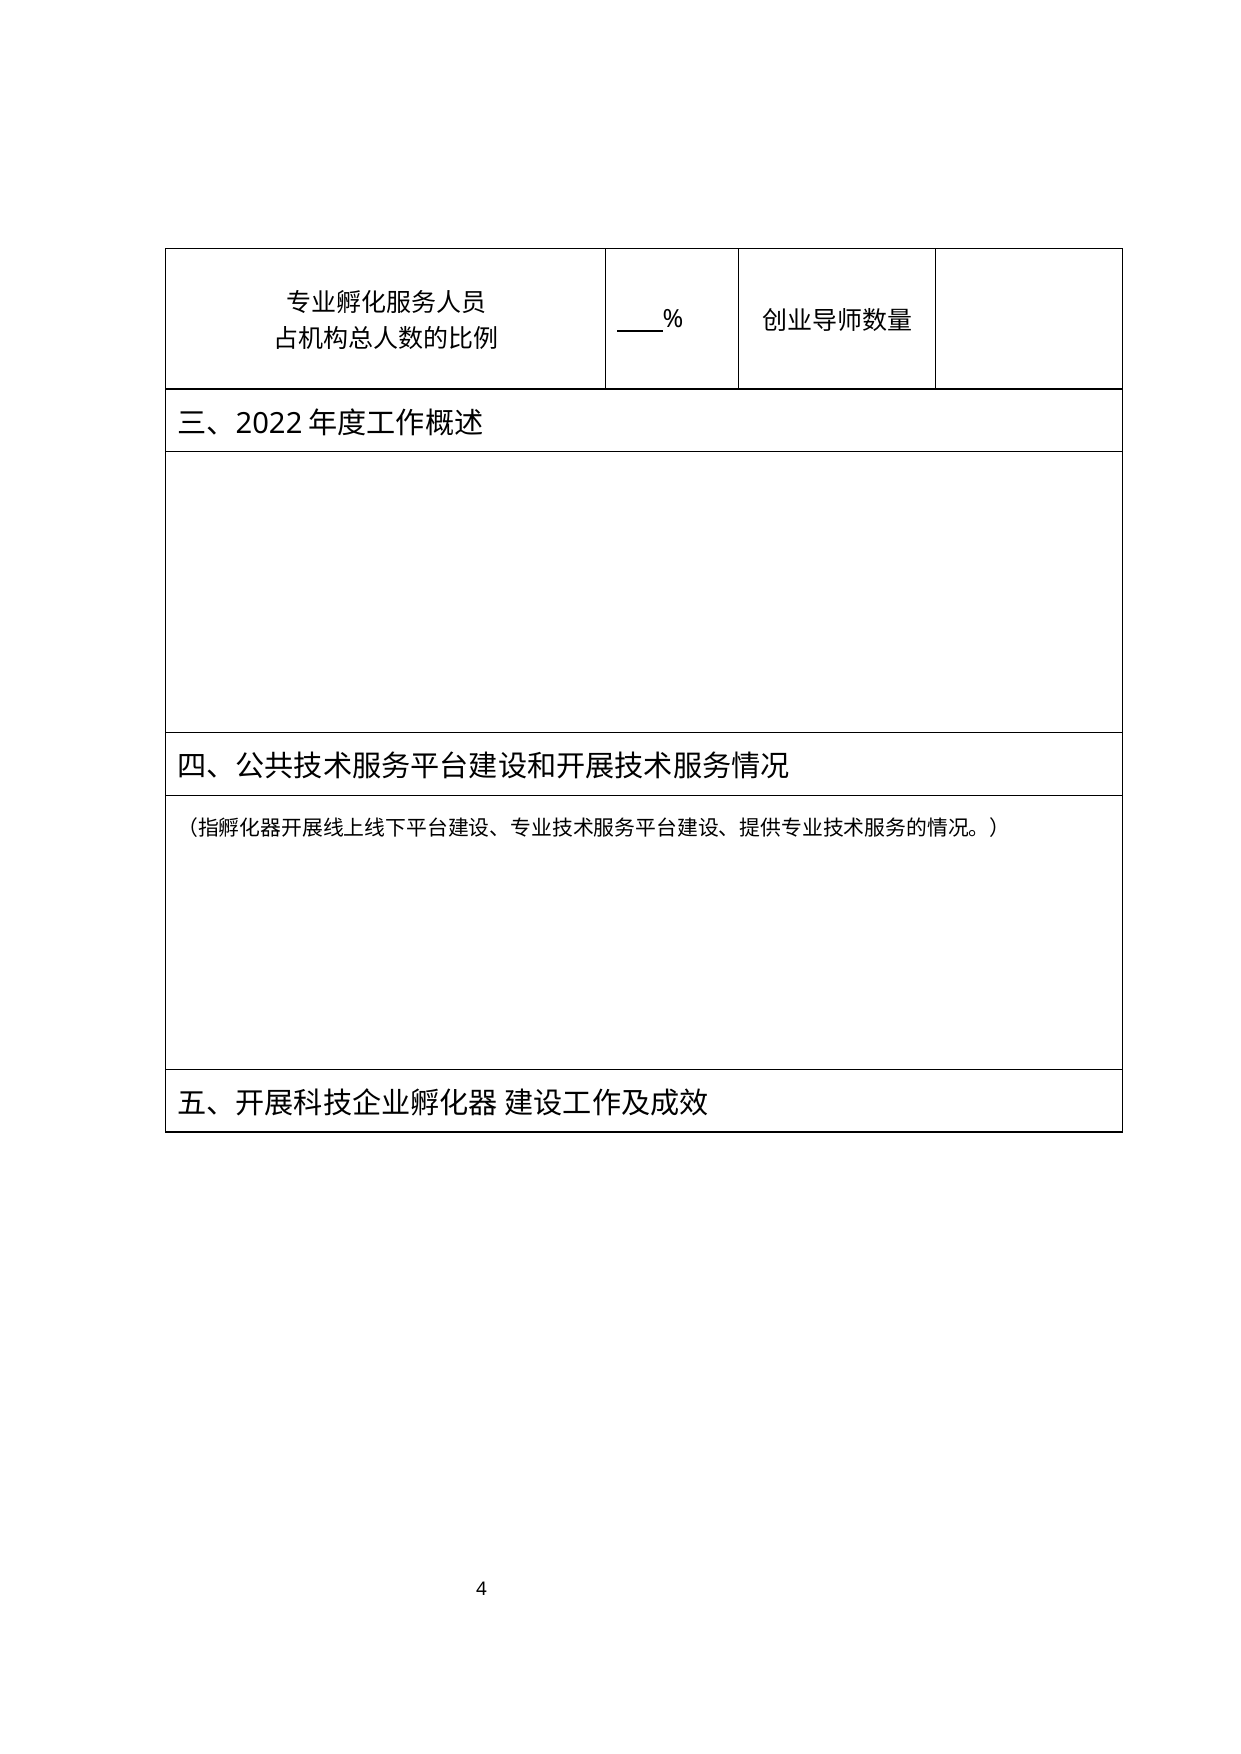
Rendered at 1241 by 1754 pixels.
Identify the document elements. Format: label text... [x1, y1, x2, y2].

table_cell 四、公共技术服务平台建设和开展技术服务情况 [166, 733, 1122, 794]
table_cell 五、开展科技企业孵化器 建设工作及成效 [166, 1070, 1122, 1131]
table_cell % [606, 249, 738, 387]
table_cell 创业导师数量 [739, 249, 935, 387]
table_cell 专业孵化服务人员 占机构总人数的比例 [166, 249, 605, 387]
table_cell （指孵化器开展线上线下平台建设、专业技术服务平台建设、提供专业技术服务的情况。） [166, 796, 1122, 1069]
table_header 三、2022年度工作概述 [166, 390, 1122, 451]
table_cell [166, 452, 1122, 732]
table_cell [936, 249, 1122, 387]
